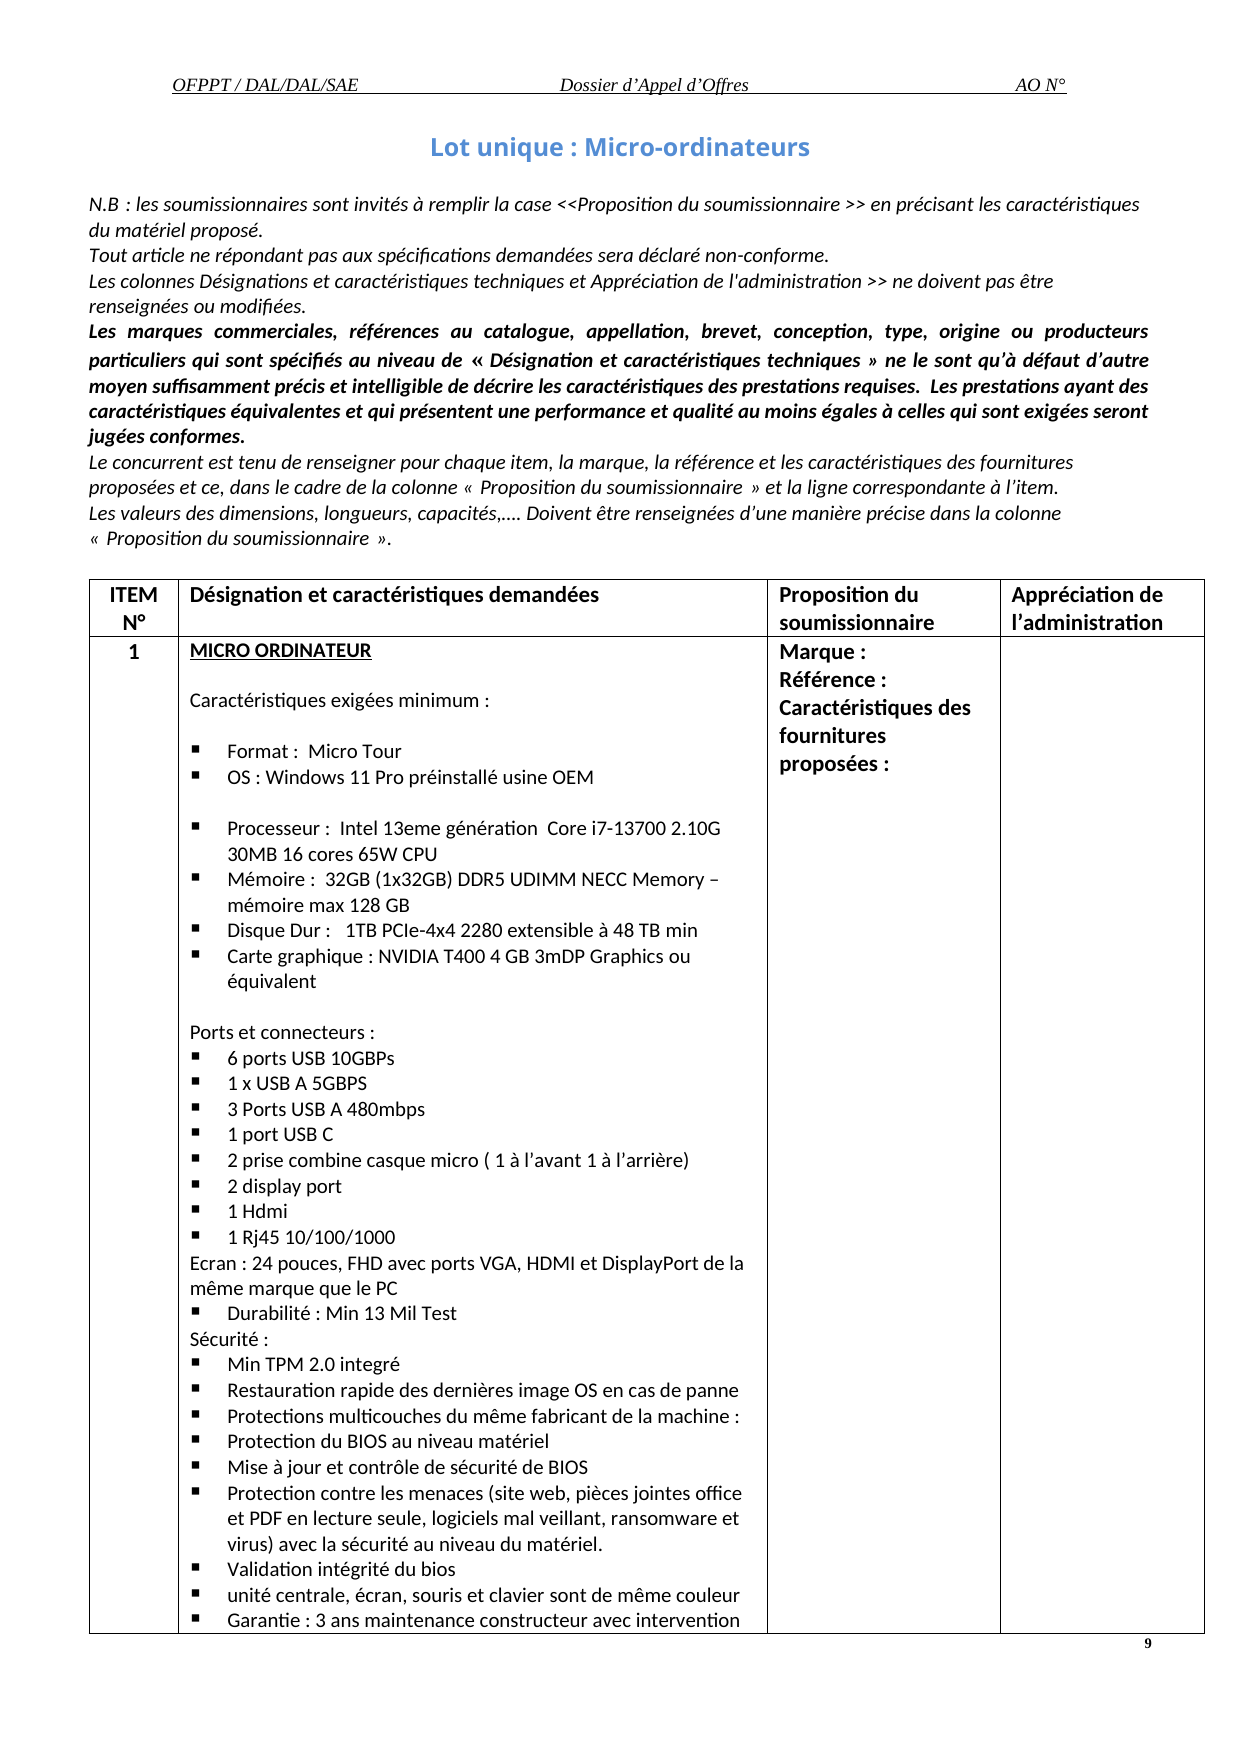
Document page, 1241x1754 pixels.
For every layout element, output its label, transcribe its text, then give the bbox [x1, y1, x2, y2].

text Le concurrent est tenu de renseigner pour chaque item, la marque, la référence et les caractéristiques des fournitures proposées et ce, dans le cadre de la colonne « Proposition du soumissionnaire » et la ligne correspondante à l’item. [89, 449, 1152, 500]
text Tout article ne répondant pas aux spécifications demandées sera déclaré non-conforme. [89, 242, 1152, 268]
text Les marques commerciales, références au catalogue, appellation, brevet, conception, type, origine ou producteurs particuliers qui sont spécifiés au niveau de « Désignation et caractéristiques techniques » ne le sont qu’à défaut d’autre moyen suffisamment précis et intelligible de décrire les caractéristiques des prestations requises. Les prestations ayant des caractéristiques équivalentes et qui présentent une performance et qualité au moins égales à celles qui sont exigées seront jugées conformes. [89, 319, 1152, 449]
text Les valeurs des dimensions, longueurs, capacités,…. Doivent être renseignées d’une manière précise dans la colonne « Proposition du soumissionnaire ». [89, 500, 1152, 551]
table_header Appréciation de l’administration [1001, 580, 1204, 636]
table_header Désignation et caractéristiques demandées [179, 580, 767, 636]
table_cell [179, 637, 767, 1633]
table_cell 1 [90, 637, 178, 1633]
table_header Proposition du soumissionnaire [768, 580, 1000, 636]
table_cell [1001, 637, 1204, 1633]
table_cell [768, 637, 1000, 1633]
text Les colonnes Désignations et caractéristiques techniques et Appréciation de l'administration >> ne doivent pas être renseignées ou modifiées. [89, 268, 1152, 319]
table_header ITEM N° [90, 580, 178, 636]
text Lot unique : Micro-ordinateurs [89, 129, 1152, 163]
text N.B : les soumissionnaires sont invités à remplir la case <<Proposition du soumissionnaire >> en précisant les caractéristiques du matériel proposé. [89, 192, 1152, 242]
